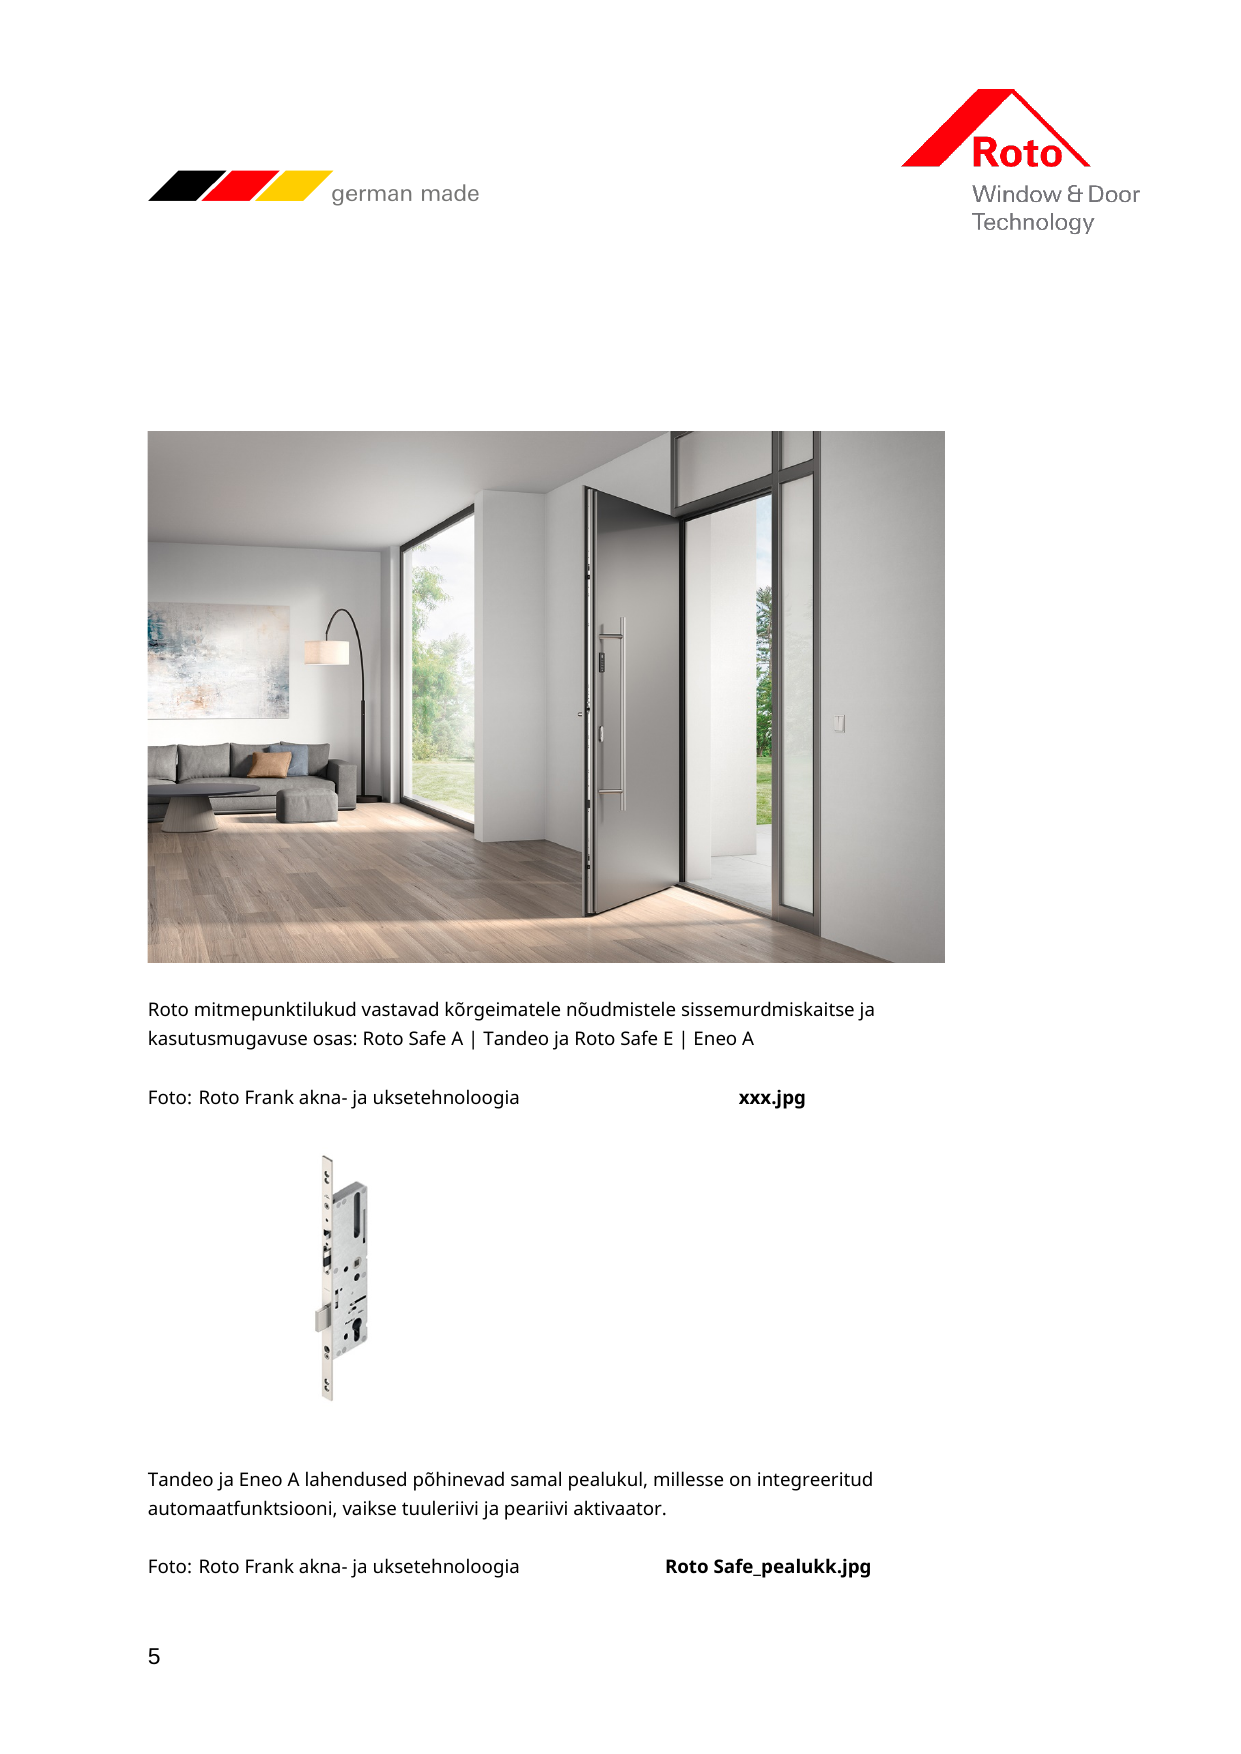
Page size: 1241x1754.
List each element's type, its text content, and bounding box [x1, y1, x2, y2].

text Tandeo ja Eneo A lahendused põhinevad samal pealukul, millesse on integreeritud automaatfunktsiooni, vaikse tuuleriivi ja peariivi aktivaator. [148, 1466, 945, 1521]
picture [901, 89, 1197, 238]
text Roto mitmepunktilukud vastavad kõrgeimatele nõudmistele sissemurdmiskaitse ja kasutusmugavuse osas: Roto Safe A | Tandeo ja Roto Safe E | Eneo A [148, 996, 945, 1051]
picture [147, 431, 945, 963]
picture [147, 1147, 536, 1407]
text Foto: Roto Frank akna- ja uksetehnoloogia Roto Safe_pealukk.jpg [148, 1554, 945, 1579]
text Foto: Roto Frank akna- ja uksetehnoloogia xxx.jpg [148, 1084, 945, 1109]
picture [147, 170, 481, 208]
